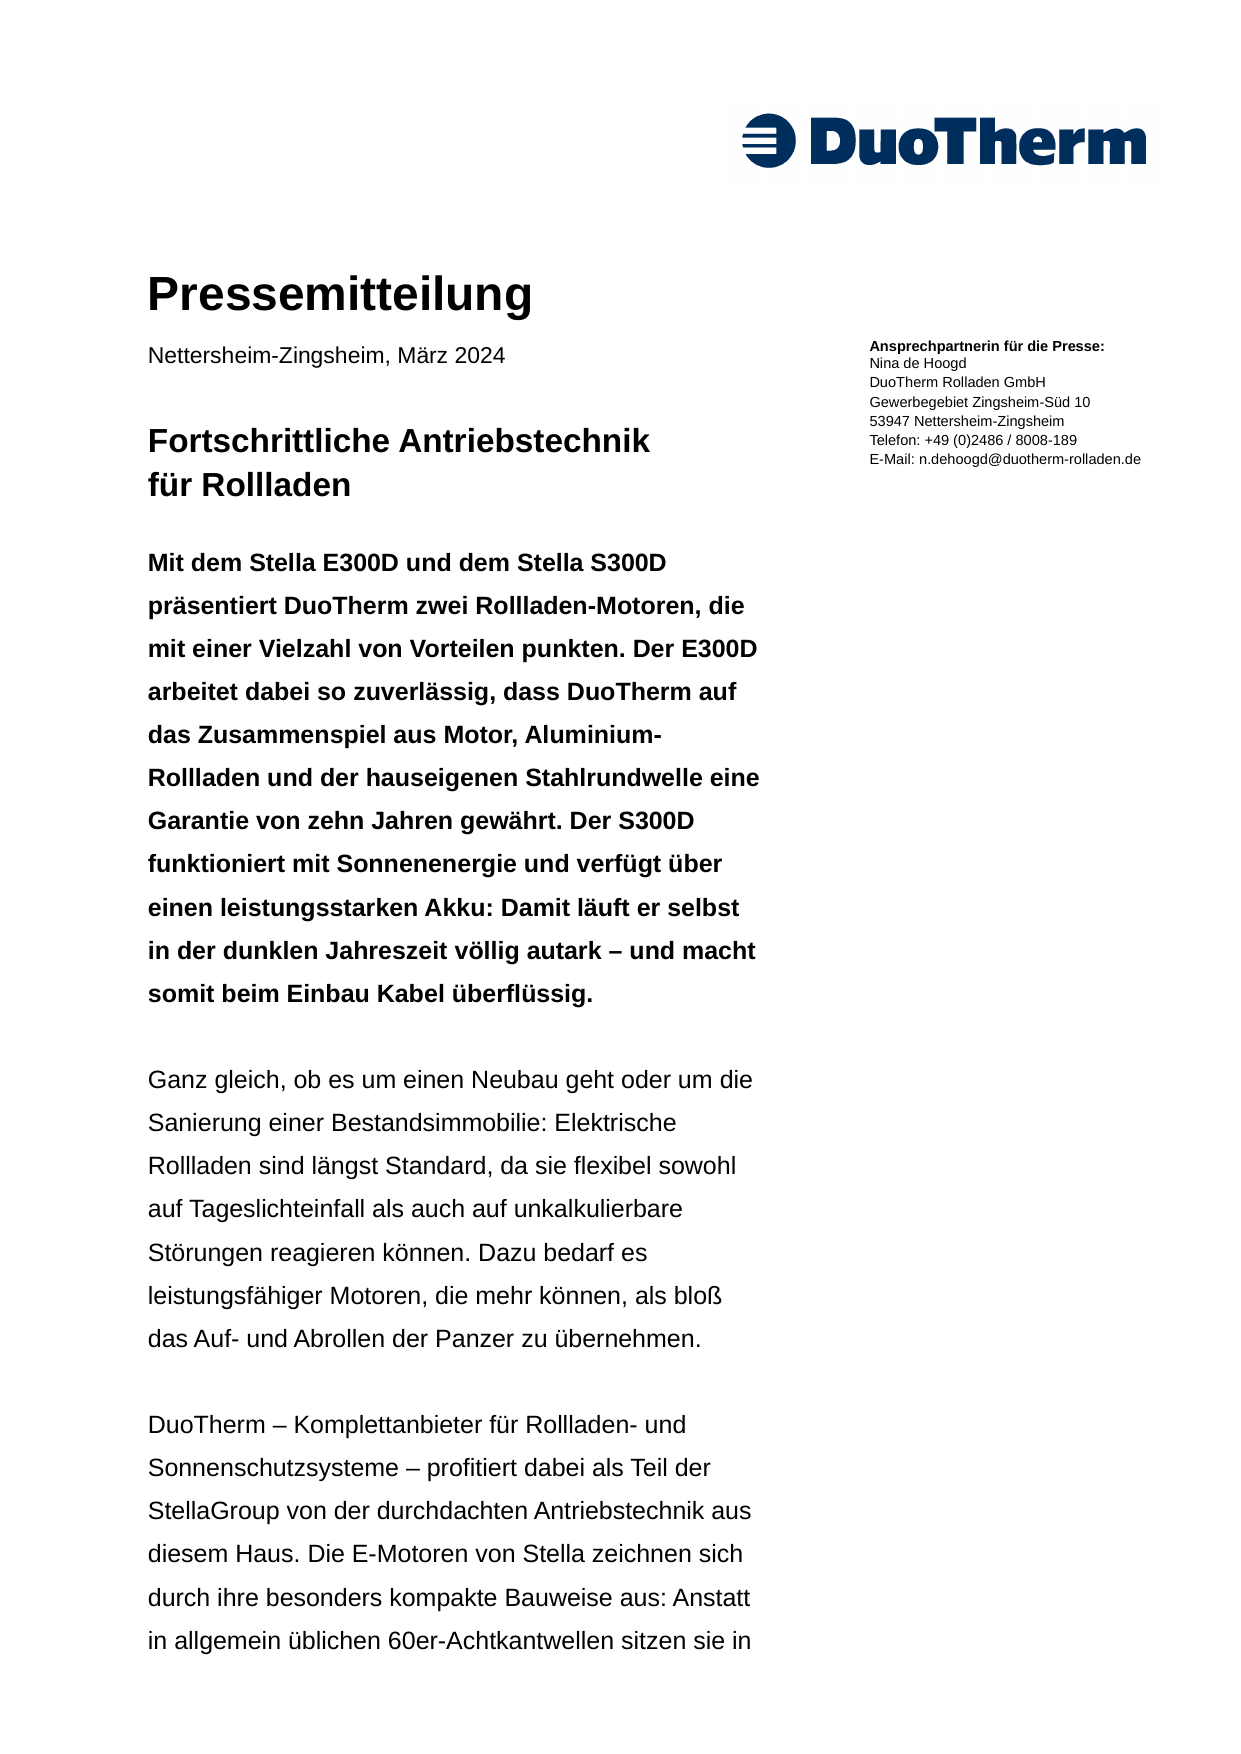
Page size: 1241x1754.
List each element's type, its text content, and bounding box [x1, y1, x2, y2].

text Ganz gleich, ob es um einen Neubau geht oder um die Sanierung einer Bestandsimmobilie: Elektrische Rollladen sind längst Standard, da sie flexibel sowohl auf Tageslichteinfall als auch auf unkalkulierbare Störungen reagieren können. Dazu bedarf es leistungsfähiger Motoren, die mehr können, als bloß das Auf- und Abrollen der Panzer zu übernehmen. [148, 1065, 768, 1352]
text Nettersheim-Zingsheim, März 2024 [148, 342, 768, 368]
text Fortschrittliche Antriebstechnik [148, 421, 768, 459]
text für Rollladen [148, 465, 768, 503]
text Mit dem Stella E300D und dem Stella S300D präsentiert DuoTherm zwei Rollladen-Motoren, die mit einer Vielzahl von Vorteilen punkten. Der E300D arbeitet dabei so zuverlässig, dass DuoTherm auf das Zusammenspiel aus Motor, Aluminium-Rollladen und der hauseigenen Stahlrundwelle eine Garantie von zehn Jahren gewährt. Der S300D funktioniert mit Sonnenenergie und verfügt über einen leistungsstarken Akku: Damit läuft er selbst in der dunklen Jahreszeit völlig autark – und macht somit beim Einbau Kabel überflüssig. [148, 547, 768, 1007]
picture [726, 97, 1162, 184]
text Pressemitteilung [148, 266, 768, 321]
